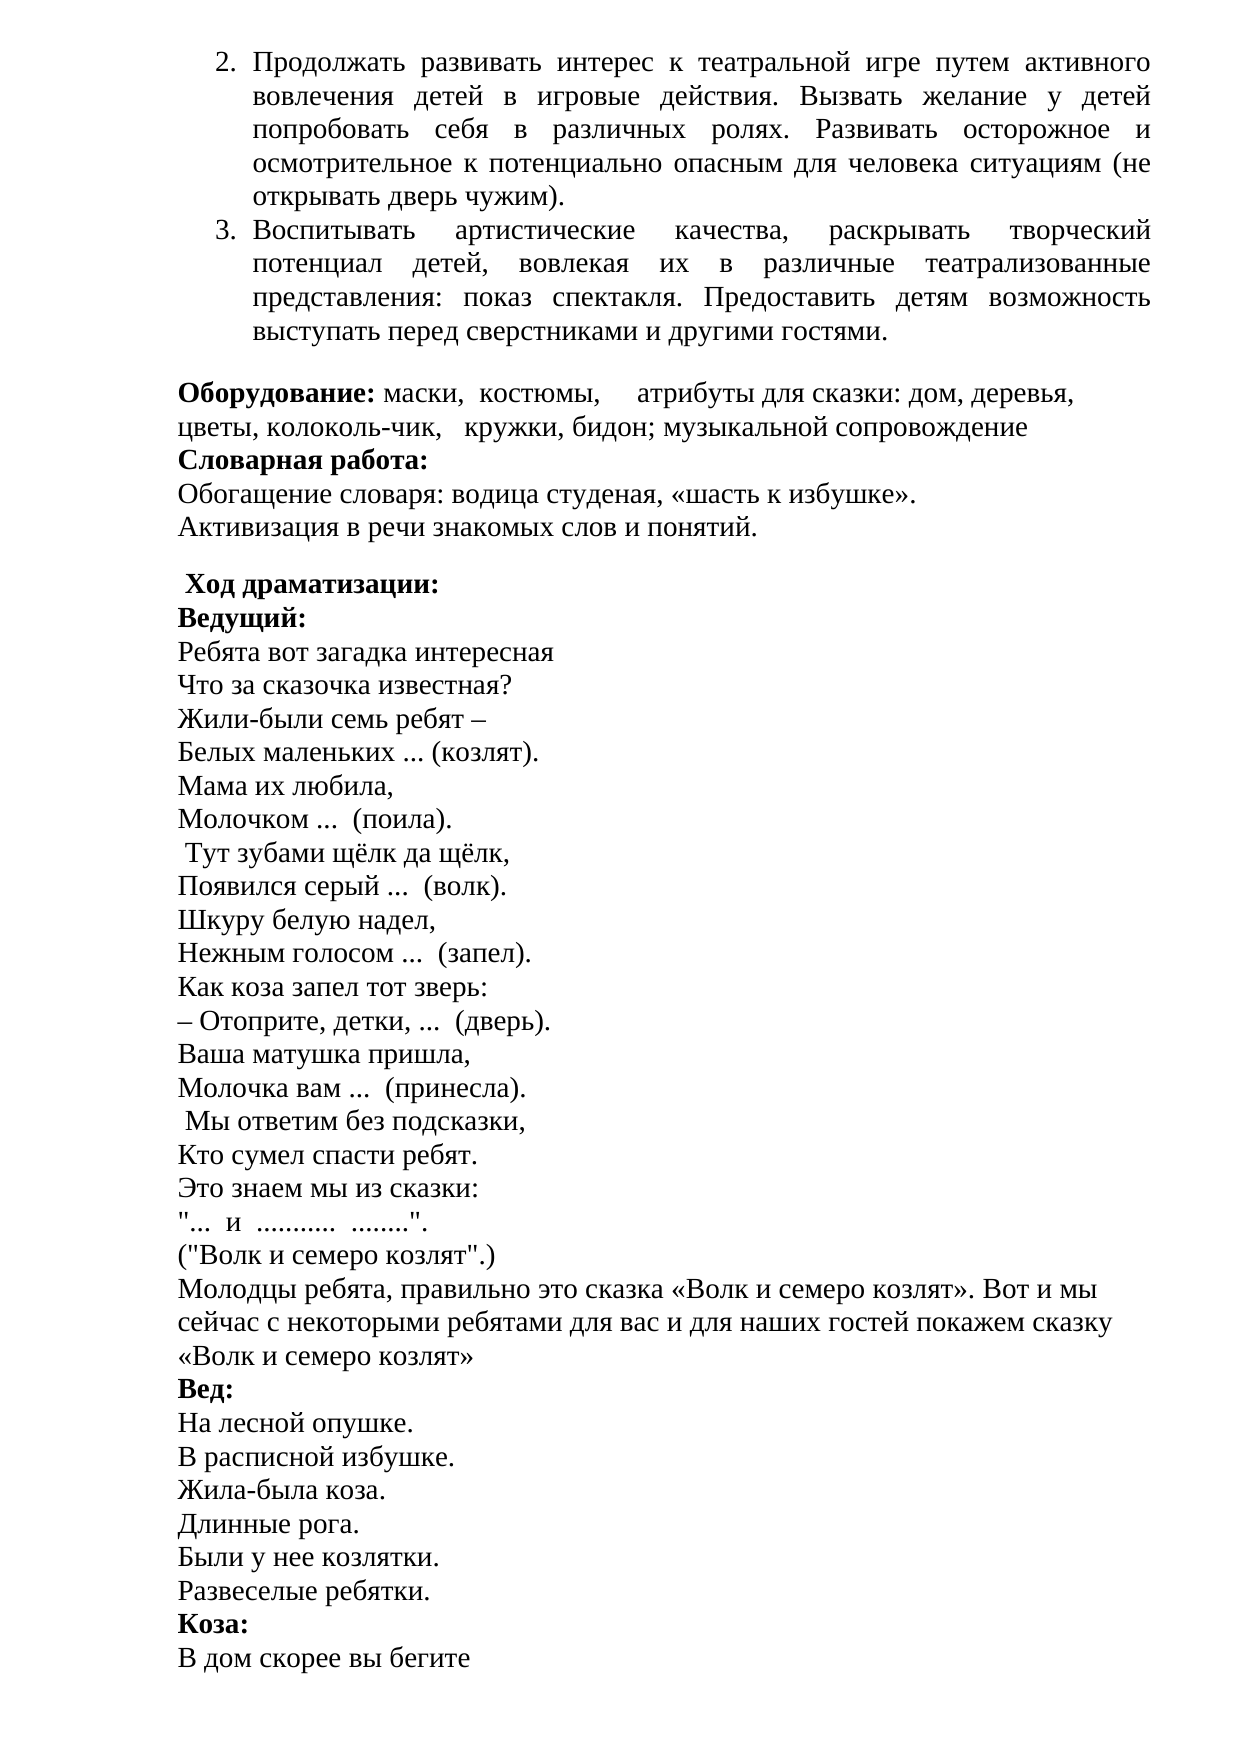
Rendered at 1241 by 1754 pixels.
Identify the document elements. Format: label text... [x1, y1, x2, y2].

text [177, 567, 1152, 1673]
list Продолжать развивать интерес к театральной игре путем активного вовлечения детей в игровые действия. Вызвать желание у детей попробовать себя в различных ролях. Развивать осторожное и осмотрительное к потенциально опасным для человека ситуациям (не открывать дверь чужим). [215, 44, 1152, 212]
list Воспитывать артистические качества, раскрывать творческий потенциал детей, вовлекая их в различные театрализованные представления: показ спектакля. Предоставить детям возможность выступать перед сверстниками и другими гостями. [215, 212, 1152, 346]
text Оборудование: маски, костюмы, атрибуты для сказки: дом, деревья, цветы, колоколь-чик, кружки, бидон; музыкальной сопровождение Словарная работа: Обогащение словаря: водица студеная, «шасть к избушке». Активизация в речи знакомых слов и понятий. [177, 375, 1152, 543]
